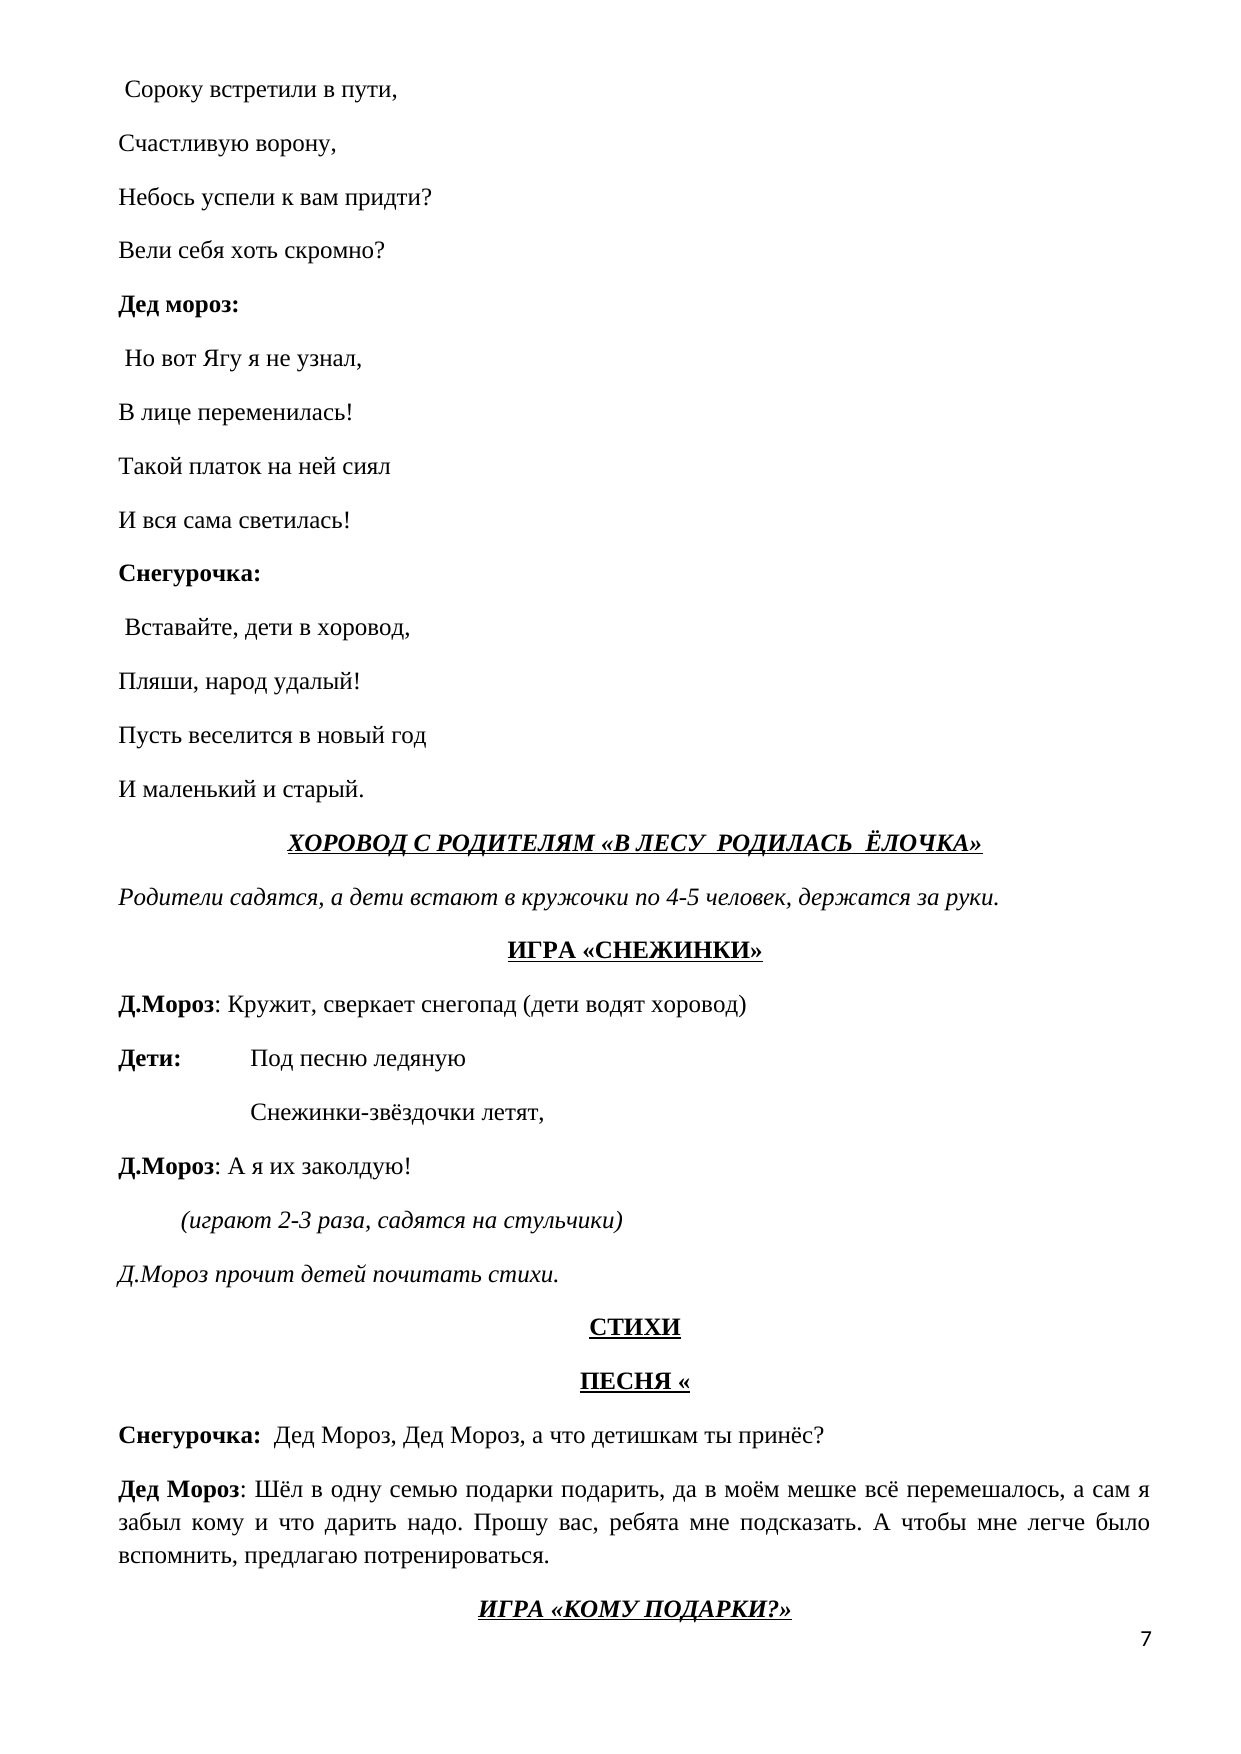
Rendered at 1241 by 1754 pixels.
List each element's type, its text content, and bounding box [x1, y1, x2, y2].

text Дед Мороз: Шёл в одну семью подарки подарить, да в моём мешке всё перемешалось, а сам я забыл кому и что дарить надо. Прошу вас, ребята мне подсказать. А чтобы мне легче было вспомнить, предлагаю потренироваться. [118, 1474, 1152, 1569]
text В лице переменилась! [118, 397, 1152, 426]
text ХОРОВОД С РОДИТЕЛЯМ «В ЛЕСУ РОДИЛАСЬ ЁЛОЧКА» [118, 828, 1152, 857]
text Снегурочка: [118, 558, 1152, 587]
text И маленький и старый. [118, 774, 1152, 803]
text Д.Мороз: А я их заколдую! [118, 1151, 1152, 1180]
text Пляши, народ удалый! [118, 666, 1152, 695]
text Д.Мороз: Кружит, сверкает снегопад (дети водят хоровод) [118, 989, 1152, 1018]
text ИГРА «СНЕЖИНКИ» [118, 936, 1152, 964]
text Дед мороз: [118, 289, 1152, 318]
text Вставайте, дети в хоровод, [118, 612, 1152, 641]
text Снежинки-звёздочки летят, [118, 1097, 1152, 1126]
text Сороку встретили в пути, [118, 74, 1152, 103]
text Дети: Под песню ледяную [118, 1043, 1152, 1072]
text СТИХИ [118, 1312, 1152, 1341]
text Вели себя хоть скромно? [118, 235, 1152, 264]
text Пусть веселится в новый год [118, 720, 1152, 749]
text (играют 2-3 раза, садятся на стульчики) [118, 1205, 1152, 1233]
text ИГРА «КОМУ ПОДАРКИ?» [118, 1594, 1152, 1623]
text Такой платок на ней сиял [118, 451, 1152, 479]
text Счастливую ворону, [118, 128, 1152, 156]
text ПЕСНЯ « [118, 1366, 1152, 1395]
text Д.Мороз прочит детей почитать стихи. [118, 1259, 1152, 1287]
text И вся сама светилась! [118, 505, 1152, 533]
text Родители садятся, а дети встают в кружочки по 4-5 человек, держатся за руки. [118, 882, 1152, 910]
text Но вот Ягу я не узнал, [118, 343, 1152, 372]
text Снегурочка: Дед Мороз, Дед Мороз, а что детишкам ты принёс? [118, 1420, 1152, 1449]
text Небось успели к вам придти? [118, 182, 1152, 210]
